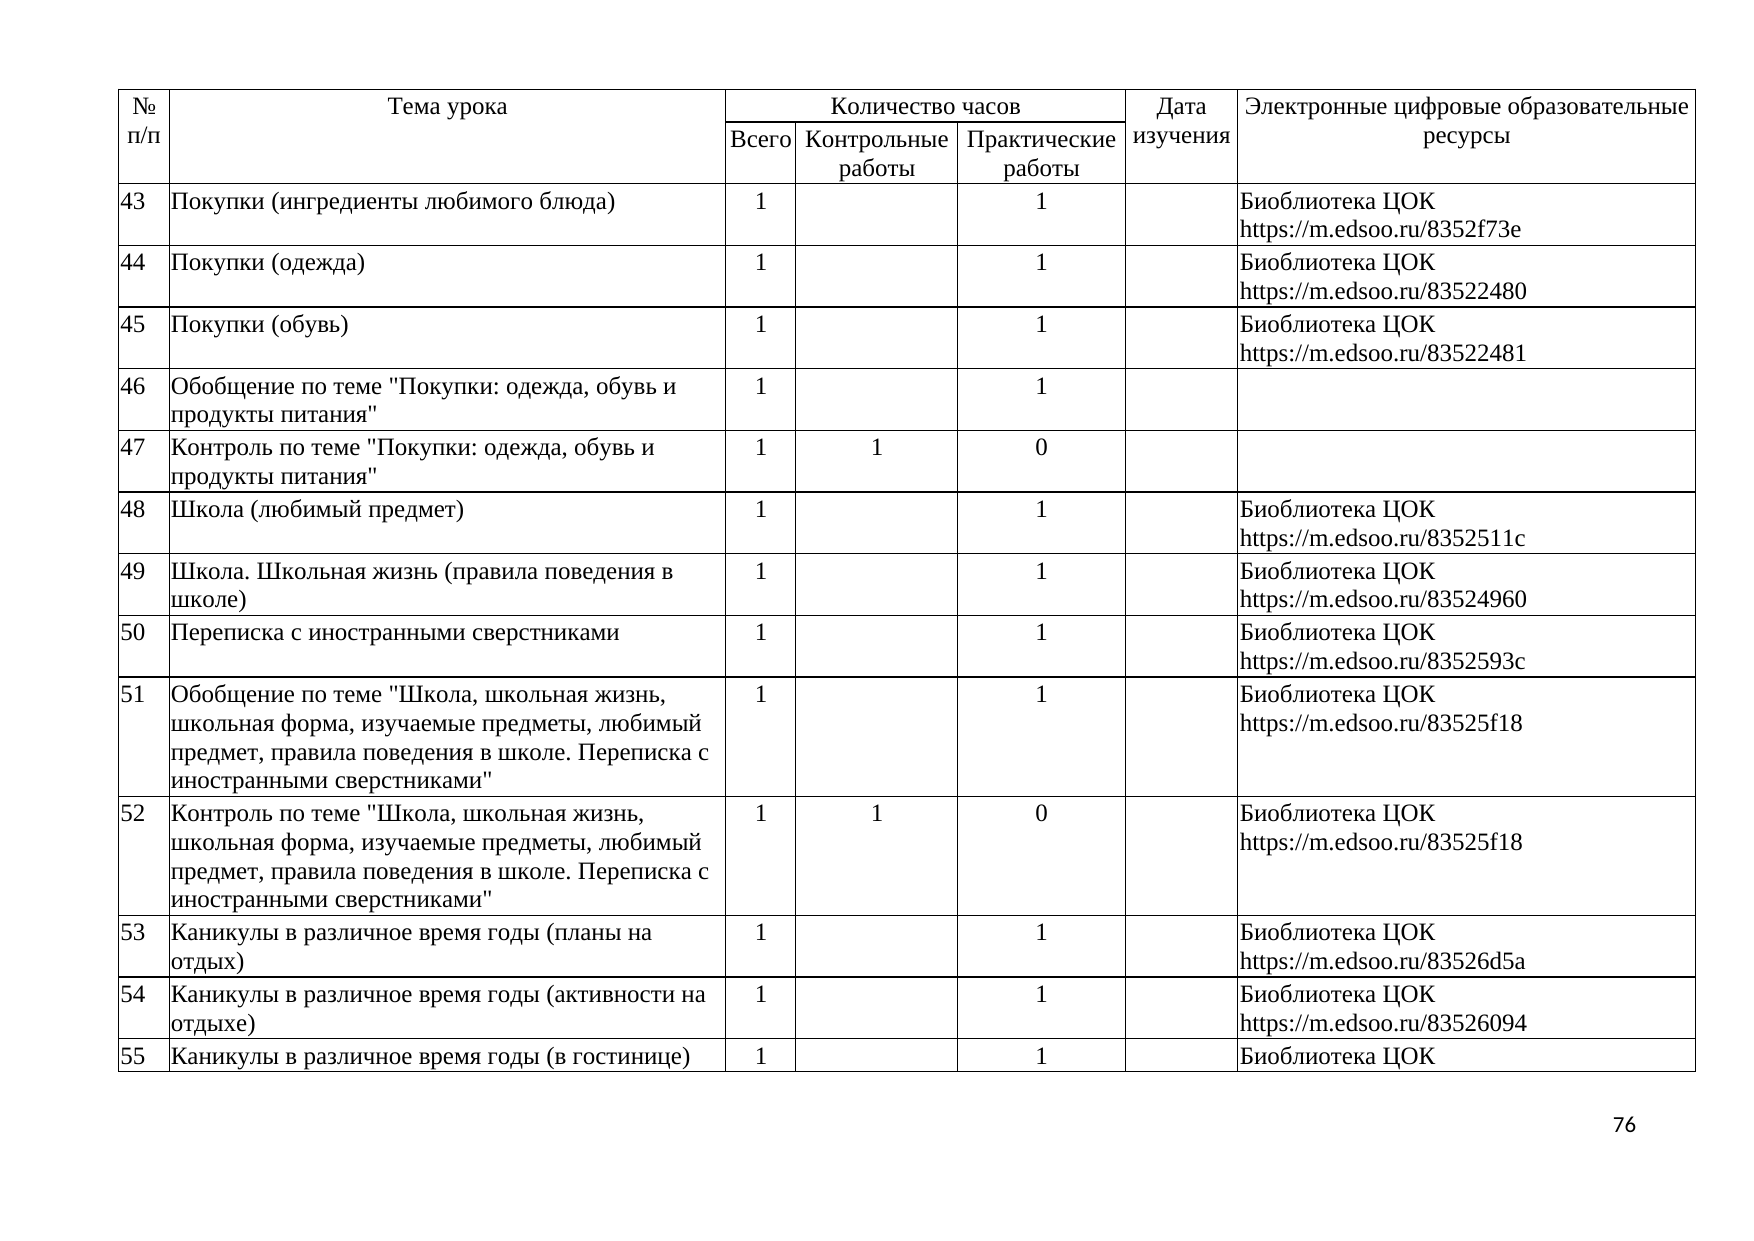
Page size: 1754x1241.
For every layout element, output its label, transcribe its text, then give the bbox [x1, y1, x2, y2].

table_cell Практические работы [958, 123, 1125, 183]
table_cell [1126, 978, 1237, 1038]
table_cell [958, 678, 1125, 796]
table_cell 1 [726, 308, 795, 368]
table_cell [1238, 369, 1695, 430]
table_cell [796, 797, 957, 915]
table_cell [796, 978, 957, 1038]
table_cell Всего [726, 123, 795, 183]
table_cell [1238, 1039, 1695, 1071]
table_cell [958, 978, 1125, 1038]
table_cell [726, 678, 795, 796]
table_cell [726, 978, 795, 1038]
table_cell Биоблиотека ЦОК https://m.edsoo.ru/83524960 [1238, 554, 1695, 615]
table_cell [796, 493, 957, 553]
table_cell [1126, 493, 1237, 553]
table_cell 48 [119, 493, 169, 553]
table_cell [1126, 431, 1237, 491]
table_cell Биоблиотека ЦОК https://m.edsoo.ru/8352f73e [1238, 184, 1695, 245]
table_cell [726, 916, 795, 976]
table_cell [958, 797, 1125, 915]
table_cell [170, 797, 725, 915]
table_cell [1126, 554, 1237, 615]
table_cell 0 [958, 431, 1125, 491]
table_cell [796, 184, 957, 245]
table_cell Покупки (одежда) [170, 246, 725, 306]
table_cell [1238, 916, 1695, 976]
table_cell [1126, 616, 1237, 676]
table_header Электронные цифровые образовательные ресурсы [1238, 90, 1695, 183]
table_cell Обобщение по теме "Школа, школьная жизнь, школьная форма, изучаемые предметы, любимый предмет, правила поведения в школе. Переписка с иностранными сверстниками" [170, 678, 725, 796]
table_cell Переписка с иностранными сверстниками [170, 616, 725, 676]
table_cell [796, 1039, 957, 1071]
table_cell [1126, 184, 1237, 245]
table_cell 1 [726, 246, 795, 306]
table_cell 50 [119, 616, 169, 676]
table_cell 1 [958, 554, 1125, 615]
table_cell [1238, 431, 1695, 491]
table_cell 1 [958, 184, 1125, 245]
table_cell 1 [726, 184, 795, 245]
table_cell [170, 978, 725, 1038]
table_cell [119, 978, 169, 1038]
table_header Количество часов [726, 90, 1125, 121]
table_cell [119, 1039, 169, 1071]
table_header № п/п [119, 90, 169, 183]
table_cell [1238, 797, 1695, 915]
table_cell [796, 369, 957, 430]
table_cell [1126, 308, 1237, 368]
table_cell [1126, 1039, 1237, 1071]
table_cell 46 [119, 369, 169, 430]
table_cell Контроль по теме "Покупки: одежда, обувь и продукты питания" [170, 431, 725, 491]
table_cell 1 [958, 369, 1125, 430]
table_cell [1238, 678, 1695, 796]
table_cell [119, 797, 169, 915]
table_cell Биоблиотека ЦОК https://m.edsoo.ru/8352511c [1238, 493, 1695, 553]
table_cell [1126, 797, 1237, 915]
table_cell 47 [119, 431, 169, 491]
table_cell [796, 246, 957, 306]
table_cell [796, 616, 957, 676]
table_cell [1126, 246, 1237, 306]
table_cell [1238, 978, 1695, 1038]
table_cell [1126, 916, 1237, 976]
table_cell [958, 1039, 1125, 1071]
table_cell 1 [958, 246, 1125, 306]
table_cell [796, 554, 957, 615]
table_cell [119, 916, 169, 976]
table_cell Покупки (ингредиенты любимого блюда) [170, 184, 725, 245]
table_cell 1 [796, 431, 957, 491]
table_cell Биоблиотека ЦОК https://m.edsoo.ru/8352593c [1238, 616, 1695, 676]
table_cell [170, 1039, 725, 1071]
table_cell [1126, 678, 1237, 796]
table_header Тема урока [170, 90, 725, 183]
table_cell 44 [119, 246, 169, 306]
table_cell 51 [119, 678, 169, 796]
table_cell Обобщение по теме "Покупки: одежда, обувь и продукты питания" [170, 369, 725, 430]
table_cell 45 [119, 308, 169, 368]
table_cell 1 [958, 308, 1125, 368]
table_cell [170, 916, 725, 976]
table_cell 1 [958, 493, 1125, 553]
table_cell 1 [726, 431, 795, 491]
table_cell Биоблиотека ЦОК https://m.edsoo.ru/83522481 [1238, 308, 1695, 368]
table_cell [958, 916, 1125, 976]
table_cell [796, 308, 957, 368]
table_cell [1126, 369, 1237, 430]
table_cell 1 [726, 369, 795, 430]
table_cell 1 [726, 554, 795, 615]
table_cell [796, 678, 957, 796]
table_cell Покупки (обувь) [170, 308, 725, 368]
table_cell 1 [726, 616, 795, 676]
table_cell Школа. Школьная жизнь (правила поведения в школе) [170, 554, 725, 615]
table_cell Контрольные работы [796, 123, 957, 183]
table_cell 49 [119, 554, 169, 615]
table_cell 1 [726, 493, 795, 553]
table_header Дата изучения [1126, 90, 1237, 183]
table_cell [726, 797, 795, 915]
table_cell 1 [958, 616, 1125, 676]
table_cell 43 [119, 184, 169, 245]
table_cell Биоблиотека ЦОК https://m.edsoo.ru/83522480 [1238, 246, 1695, 306]
table_cell Школа (любимый предмет) [170, 493, 725, 553]
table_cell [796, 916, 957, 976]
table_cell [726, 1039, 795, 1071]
